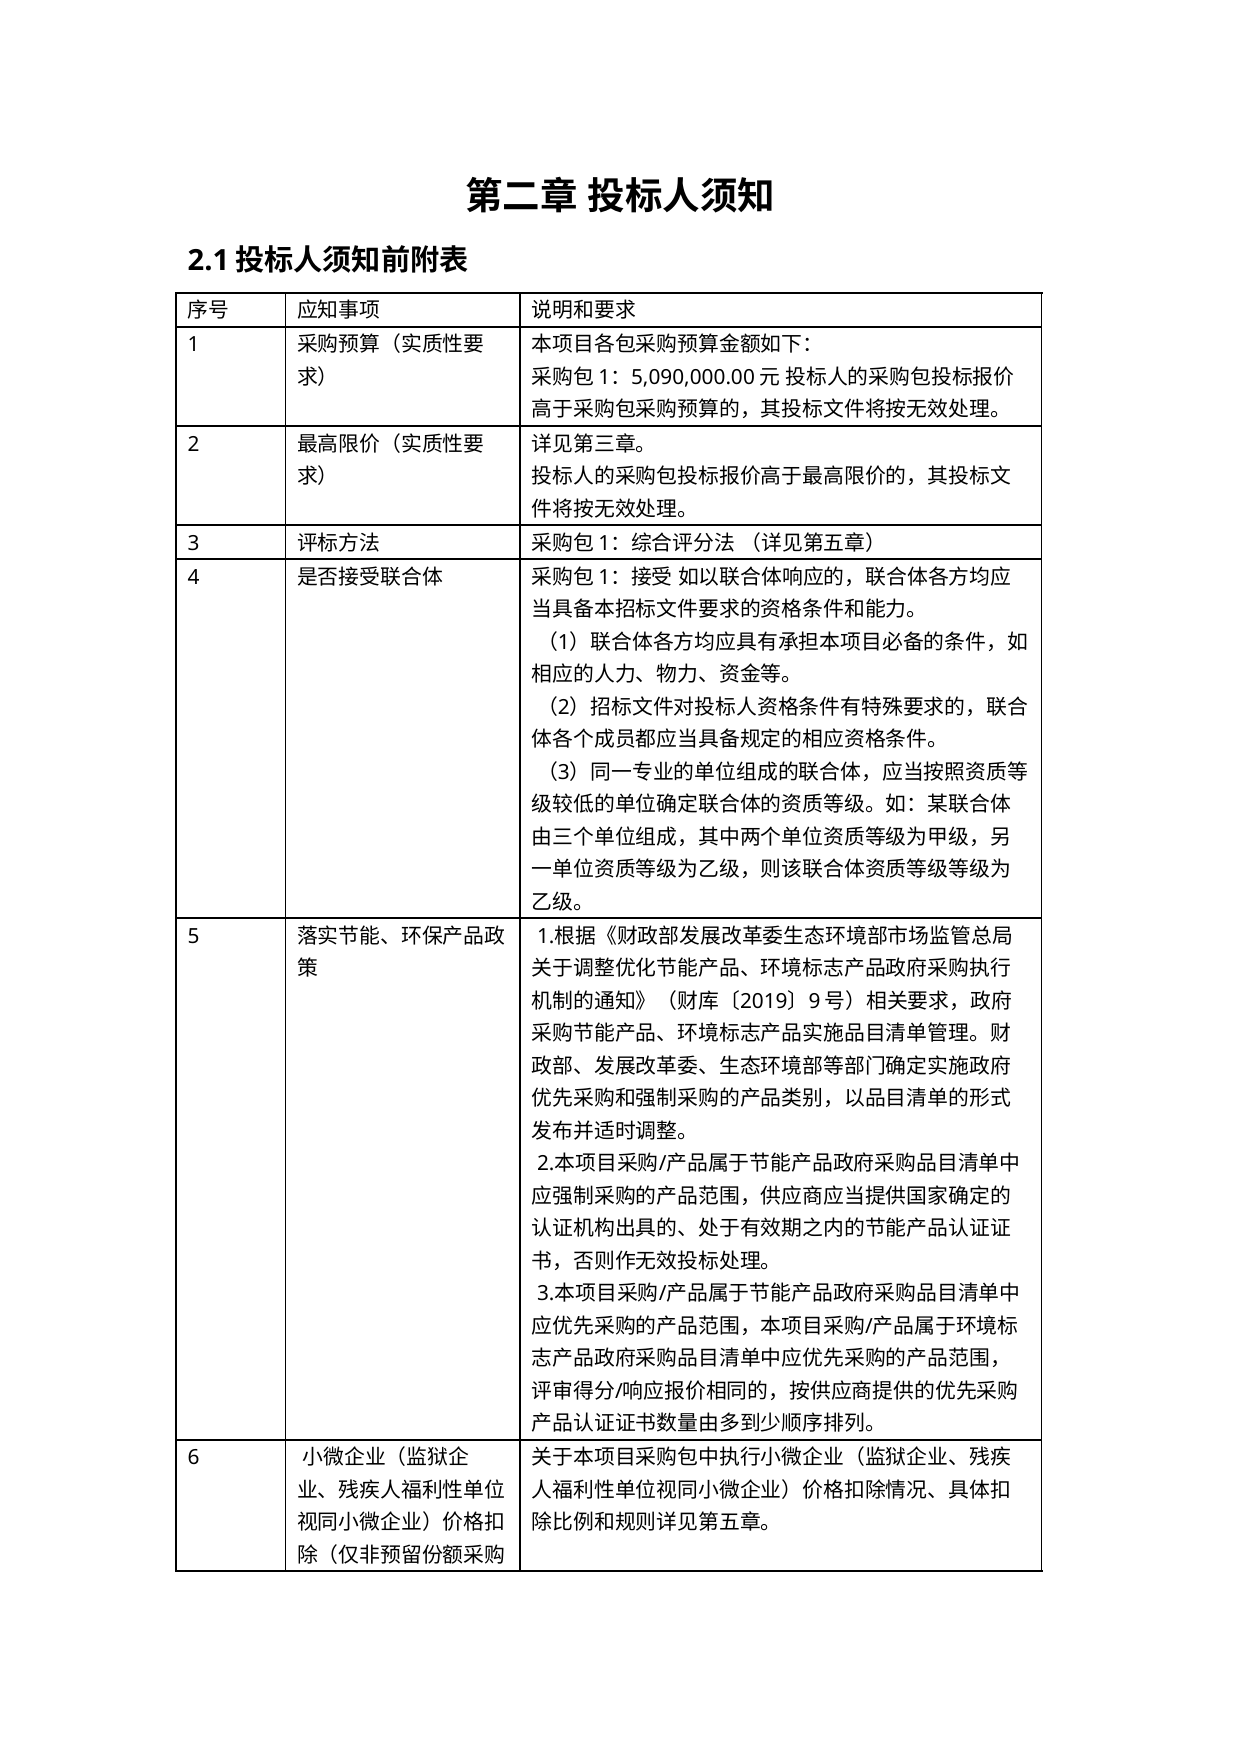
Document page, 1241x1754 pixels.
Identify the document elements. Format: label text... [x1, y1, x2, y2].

table_cell 采购预算（实质性要求） [286, 328, 519, 425]
table_cell 采购包1：综合评分法 （详见第五章） [521, 526, 1041, 558]
table_cell 2 [177, 427, 285, 524]
table_cell 4 [177, 560, 285, 917]
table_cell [286, 1441, 519, 1570]
table_cell 本项目各包采购预算金额如下： 采购包1：5,090,000.00元 投标人的采购包投标报价高于采购包采购预算的，其投标文件将按无效处理。 [521, 328, 1041, 425]
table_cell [521, 1441, 1041, 1570]
table_cell 是否接受联合体 [286, 560, 519, 917]
table_cell 评标方法 [286, 526, 519, 558]
table_cell 1.根据《财政部发展改革委生态环境部市场监管总局关于调整优化节能产品、环境标志产品政府采购执行机制的通知》（财库〔2019〕9号）相关要求，政府采购节能产品、环境标志产品实施品目清单管理。财政部、发展改革委、生态环境部等部门确定实施政府优先采购和强制采购的产品类别，以品目清单的形式发布并适时调整。 2.本项目采购/产品属于节能产品政府采购品目清单中应强制采购的产品范围，供应商应当提供国家确定的认证机构出具的、处于有效期之内的节能产品认证证书，否则作无效投标处理。 3.本项目采购/产品属于节能产品政府采购品目清单中应优先采购的产品范围，本项目采购/产品属于环境标志产品政府采购品目清单中应优先采购的产品范围，评审得分/响应报价相同的，按供应商提供的优先采购产品认证证书数量由多到少顺序排列。 [521, 919, 1041, 1439]
table_header 说明和要求 [521, 294, 1041, 326]
table_cell 详见第三章。 投标人的采购包投标报价高于最高限价的，其投标文件将按无效处理。 [521, 427, 1041, 524]
table_cell 最高限价（实质性要求） [286, 427, 519, 524]
table_cell 3 [177, 526, 285, 558]
table_cell 落实节能、环保产品政策 [286, 919, 519, 1439]
table_cell 6 [177, 1441, 285, 1570]
table_header 序号 [177, 294, 285, 326]
text 2.1投标人须知前附表 [187, 227, 1053, 292]
table_header 应知事项 [286, 294, 519, 326]
text 第二章 投标人须知 [187, 162, 1053, 227]
table_cell 采购包1：接受 如以联合体响应的，联合体各方均应当具备本招标文件要求的资格条件和能力。 （1）联合体各方均应具有承担本项目必备的条件，如相应的人力、物力、资金等。 （2）招标文件对投标人资格条件有特殊要求的，联合体各个成员都应当具备规定的相应资格条件。 （3）同一专业的单位组成的联合体，应当按照资质等级较低的单位确定联合体的资质等级。如：某联合体由三个单位组成，其中两个单位资质等级为甲级，另一单位资质等级为乙级，则该联合体资质等级等级为乙级。 [521, 560, 1041, 917]
table_cell 1 [177, 328, 285, 425]
table_cell 5 [177, 919, 285, 1439]
